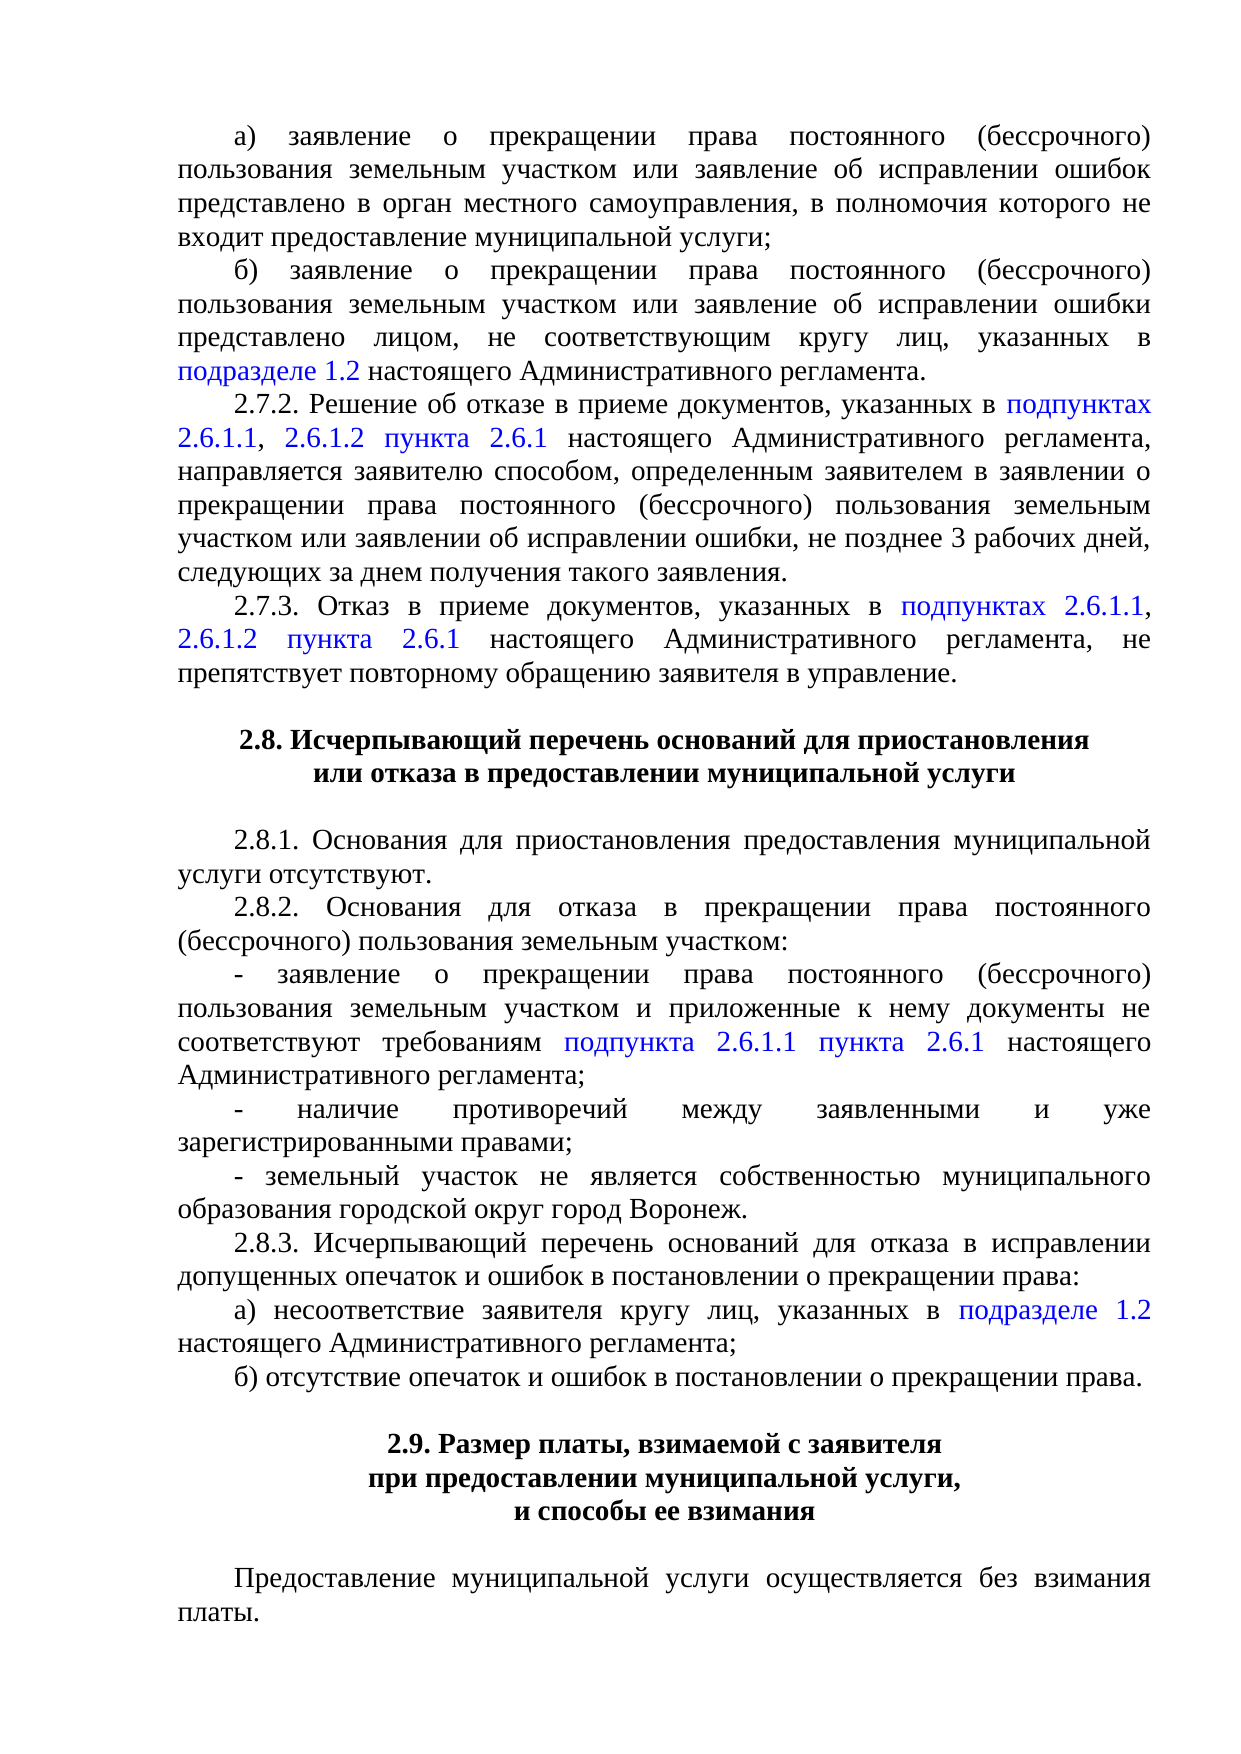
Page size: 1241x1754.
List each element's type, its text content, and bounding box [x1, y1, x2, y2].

text б) заявление о прекращении права постоянного (бессрочного) пользования земельным участком или заявление об исправлении ошибки представлено лицом, не соответствующим кругу лиц, указанных в подразделе 1.2 настоящего Административного регламента. [177, 252, 1152, 386]
text - земельный участок не является собственностью муниципального образования городской округ город Воронеж. [177, 1158, 1152, 1225]
title 2.8. Исчерпывающий перечень оснований для приостановления [177, 722, 1152, 755]
text а) несоответствие заявителя кругу лиц, указанных в подразделе 1.2 настоящего Административного регламента; [177, 1292, 1152, 1359]
text 2.8.2. Основания для отказа в прекращении права постоянного (бессрочного) пользования земельным участком: [177, 889, 1152, 957]
text а) заявление о прекращении права постоянного (бессрочного) пользования земельным участком или заявление об исправлении ошибок представлено в орган местного самоуправления, в полномочия которого не входит предоставление муниципальной услуги; [177, 118, 1152, 252]
title 2.9. Размер платы, взимаемой с заявителя [177, 1426, 1152, 1460]
title и способы ее взимания [177, 1493, 1152, 1527]
text Предоставление муниципальной услуги осуществляется без взимания платы. [177, 1560, 1152, 1627]
text 2.8.3. Исчерпывающий перечень оснований для отказа в исправлении допущенных опечаток и ошибок в постановлении о прекращении права: [177, 1225, 1152, 1292]
text 2.8.1. Основания для приостановления предоставления муниципальной услуги отсутствуют. [177, 822, 1152, 889]
text - наличие противоречий между заявленными и уже зарегистрированными правами; [177, 1091, 1152, 1158]
text 2.7.2. Решение об отказе в приеме документов, указанных в подпунктах 2.6.1.1, 2.6.1.2 пункта 2.6.1 настоящего Административного регламента, направляется заявителю способом, определенным заявителем в заявлении о прекращении права постоянного (бессрочного) пользования земельным участком или заявлении об исправлении ошибки, не позднее 3 рабочих дней, следующих за днем получения такого заявления. [177, 386, 1152, 588]
title при предоставлении муниципальной услуги, [177, 1460, 1152, 1493]
text б) отсутствие опечаток и ошибок в постановлении о прекращении права. [177, 1359, 1152, 1393]
text 2.7.3. Отказ в приеме документов, указанных в подпунктах 2.6.1.1, 2.6.1.2 пункта 2.6.1 настоящего Административного регламента, не препятствует повторному обращению заявителя в управление. [177, 588, 1152, 688]
text - заявление о прекращении права постоянного (бессрочного) пользования земельным участком и приложенные к нему документы не соответствуют требованиям подпункта 2.6.1.1 пункта 2.6.1 настоящего Административного регламента; [177, 957, 1152, 1091]
title или отказа в предоставлении муниципальной услуги [177, 755, 1152, 789]
